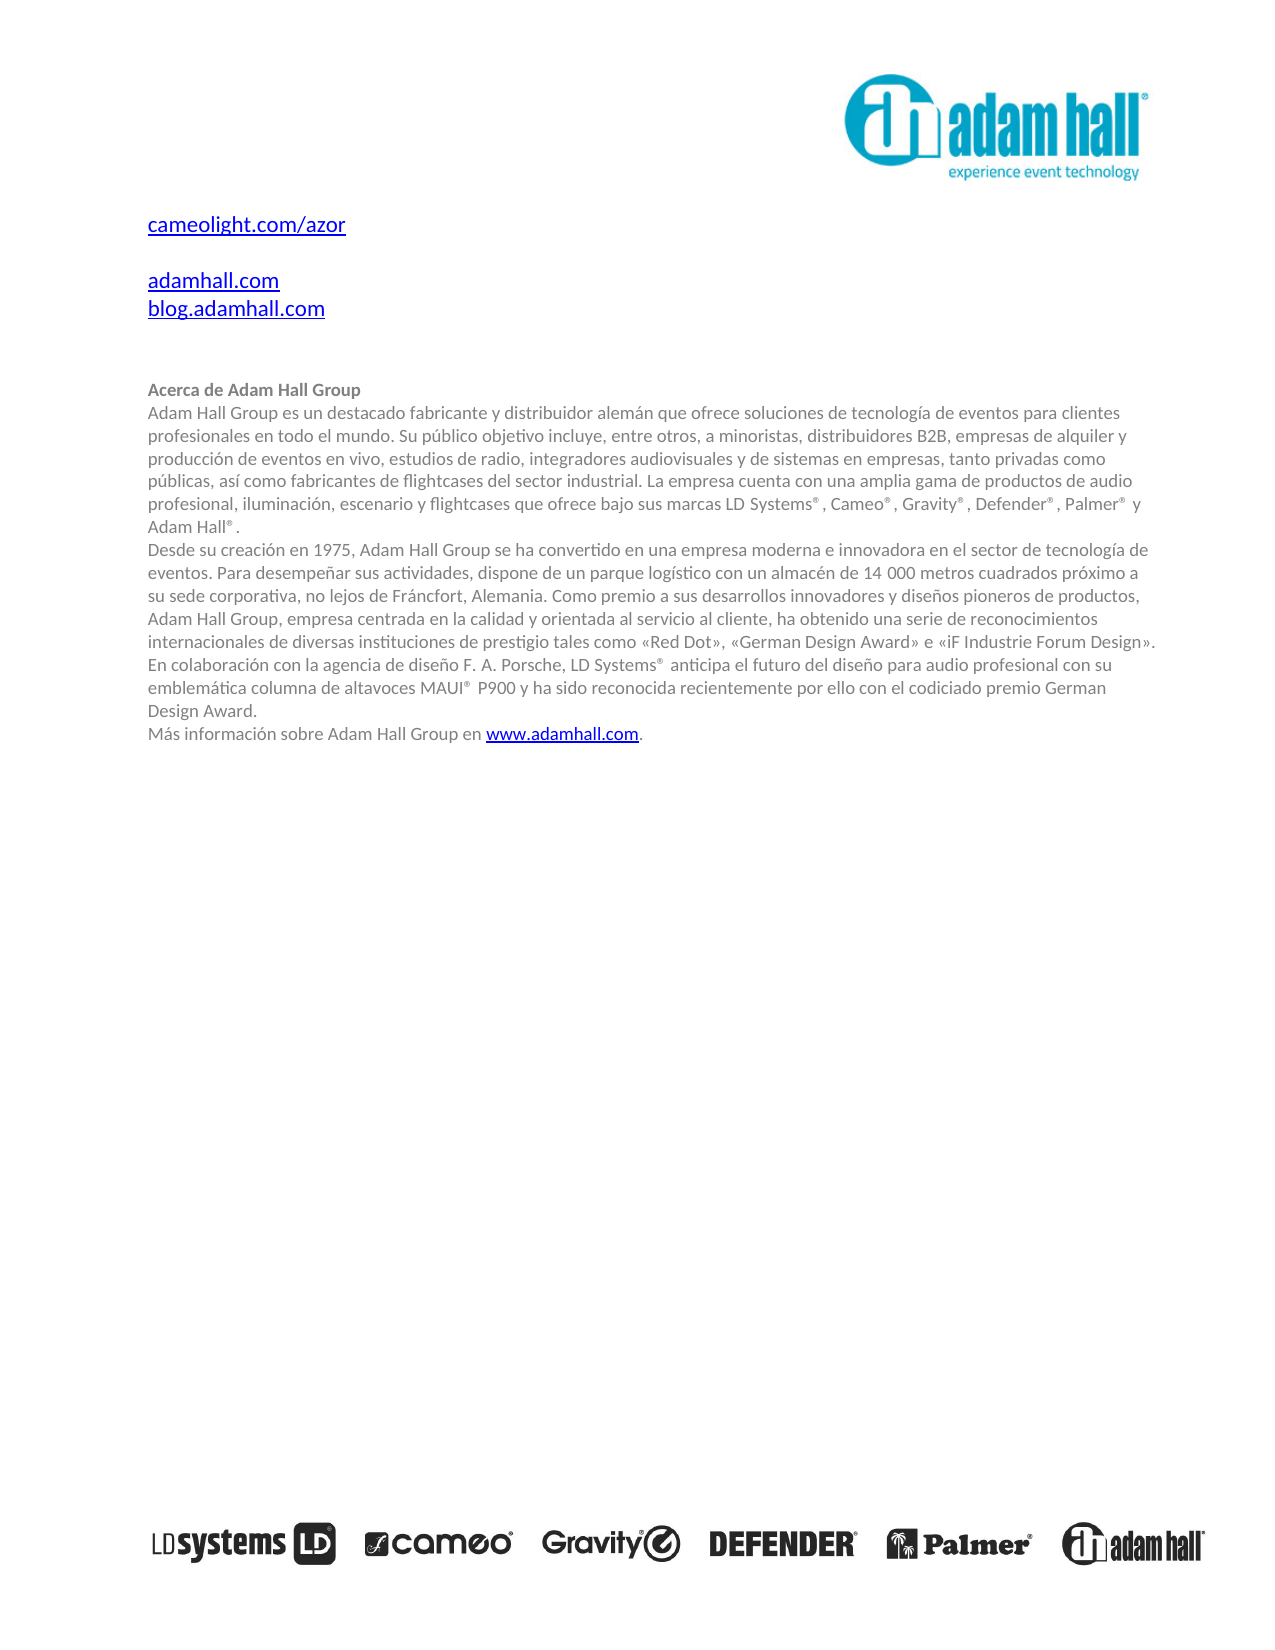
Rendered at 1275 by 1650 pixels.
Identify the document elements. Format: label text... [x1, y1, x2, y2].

picture [835, 73, 1158, 182]
picture [147, 1510, 1208, 1577]
text blog.adamhall.com [148, 294, 1158, 322]
text Desde su creación en 1975, Adam Hall Group se ha convertido en una empresa moderna e innovadora en el sector de tecnología de eventos. Para desempeñar sus actividades, dispone de un parque logístico con un almacén de 14 000 metros cuadrados próximo a su sede corporativa, no lejos de Fráncfort, Alemania. Como premio a sus desarrollos innovadores y diseños pioneros de productos, Adam Hall Group, empresa centrada en la calidad y orientada al servicio al cliente, ha obtenido una serie de reconocimientos internacionales de diversas instituciones de prestigio tales como «Red Dot», «German Design Award» e «iF Industrie Forum Design». En colaboración con la agencia de diseño F. A. Porsche, LD Systems® anticipa el futuro del diseño para audio profesional con su emblemática columna de altavoces MAUI® P900 y ha sido reconocida recientemente por ello con el codiciado premio German Design Award. [148, 538, 1158, 722]
text Más información sobre Adam Hall Group en www.adamhall.com. [148, 722, 1158, 745]
text cameolight.com/azor [148, 210, 1158, 238]
text adamhall.com [148, 266, 1158, 294]
text Acerca de Adam Hall Group [148, 378, 1158, 401]
text Adam Hall Group es un destacado fabricante y distribuidor alemán que ofrece soluciones de tecnología de eventos para clientes profesionales en todo el mundo. Su público objetivo incluye, entre otros, a minoristas, distribuidores B2B, empresas de alquiler y producción de eventos en vivo, estudios de radio, integradores audiovisuales y de sistemas en empresas, tanto privadas como públicas, así como fabricantes de flightcases del sector industrial. La empresa cuenta con una amplia gama de productos de audio profesional, iluminación, escenario y flightcases que ofrece bajo sus marcas LD Systems®, Cameo®, Gravity®, Defender®, Palmer® y Adam Hall®. [148, 401, 1158, 538]
